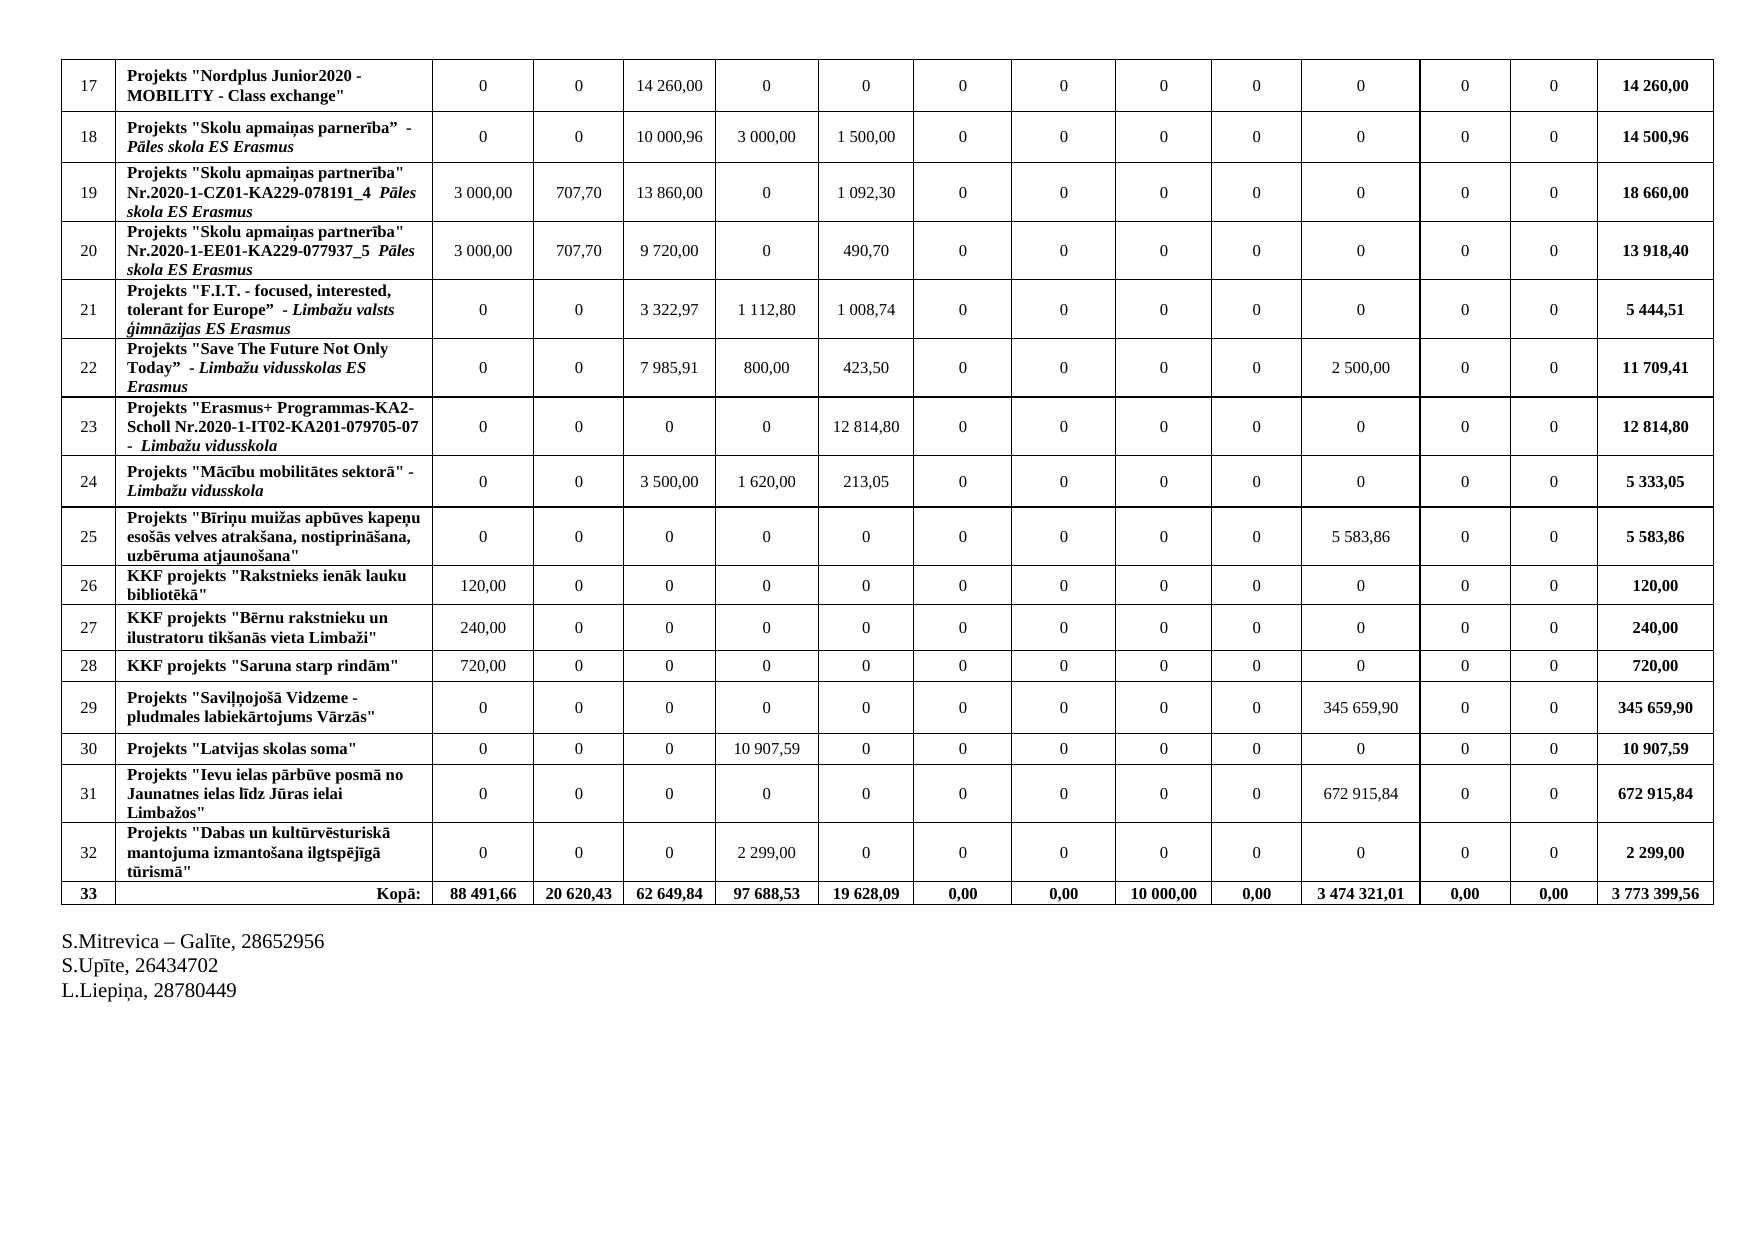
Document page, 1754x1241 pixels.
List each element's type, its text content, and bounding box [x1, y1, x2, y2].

table_cell 0 [1012, 651, 1115, 681]
text S.Upīte, 26434702 [61, 953, 1604, 977]
table_cell 14 260,00 [624, 60, 715, 111]
text S.Mitrevica – Galīte, 28652956 [61, 929, 1604, 953]
table_cell 0 [716, 682, 818, 732]
table_cell 0 [1012, 605, 1115, 650]
table_cell 0 [1212, 765, 1301, 822]
table_cell 0 [819, 605, 913, 650]
table_cell 33 [62, 882, 115, 904]
table_cell 0 [914, 566, 1011, 604]
table_cell 62 649,84 [624, 882, 715, 904]
table_cell 0 [624, 508, 715, 565]
table_cell 0 [1012, 682, 1115, 732]
table_cell 0 [1302, 222, 1419, 279]
table_cell 3 000,00 [716, 112, 818, 162]
table_cell 0 [1421, 605, 1510, 650]
table_cell 0 [1302, 605, 1419, 650]
table_cell 0 [1212, 566, 1301, 604]
table_cell 0 [1421, 222, 1510, 279]
table_cell 0 [624, 566, 715, 604]
table_cell 0 [1302, 651, 1419, 681]
table_cell 1 620,00 [716, 456, 818, 506]
table_cell 0 [914, 508, 1011, 565]
table_cell 1 500,00 [819, 112, 913, 162]
table_cell 0 [1212, 456, 1301, 506]
table_cell 0 [914, 823, 1011, 881]
table_cell 0 [1212, 682, 1301, 732]
table_cell 0 [1421, 60, 1510, 111]
table_cell 20 620,43 [534, 882, 623, 904]
table_cell 0 [534, 112, 623, 162]
table_cell 0 [433, 456, 533, 506]
table_cell Projekts "Bīriņu muižas apbūves kapeņu esošās velves atrakšana, nostiprināšana, uzbēruma atjaunošana" [116, 508, 432, 565]
table_cell 0 [716, 765, 818, 822]
table_cell 0,00 [1012, 882, 1115, 904]
table_cell 0 [1212, 734, 1301, 764]
table_cell 0 [1116, 605, 1211, 650]
table_cell 11 709,41 [1598, 339, 1713, 396]
table_cell 0 [1511, 823, 1597, 881]
table_cell 0 [1302, 734, 1419, 764]
table_cell 0 [716, 60, 818, 111]
table_cell 0 [1012, 398, 1115, 455]
table_cell 0 [534, 60, 623, 111]
table_cell 0 [1212, 508, 1301, 565]
table_cell 0 [1421, 163, 1510, 221]
table_cell 12 814,80 [819, 398, 913, 455]
table_cell 0 [1421, 280, 1510, 338]
table_cell 0 [1421, 651, 1510, 681]
table_cell 29 [62, 682, 115, 732]
table_cell 17 [62, 60, 115, 111]
table_cell 0 [433, 280, 533, 338]
table_cell Projekts "Latvijas skolas soma" [116, 734, 432, 764]
table_cell 0 [534, 765, 623, 822]
table_cell 0 [1511, 222, 1597, 279]
table_cell 0,00 [1212, 882, 1301, 904]
table_cell 0 [914, 112, 1011, 162]
table_cell Projekts "Saviļņojošā Vidzeme - pludmales labiekārtojums Vārzās" [116, 682, 432, 732]
table_cell 0 [1012, 222, 1115, 279]
table_cell 0 [1012, 60, 1115, 111]
table_cell 0 [1116, 823, 1211, 881]
table_cell 3 500,00 [624, 456, 715, 506]
table_cell 0 [433, 682, 533, 732]
table_cell 0 [534, 566, 623, 604]
table_cell 10 907,59 [716, 734, 818, 764]
table_cell 0 [914, 605, 1011, 650]
table_cell 2 500,00 [1302, 339, 1419, 396]
table_cell 0 [1511, 508, 1597, 565]
table_cell 28 [62, 651, 115, 681]
table_cell 672 915,84 [1302, 765, 1419, 822]
table_cell 0 [1012, 765, 1115, 822]
table_cell 0 [1421, 508, 1510, 565]
table_cell 720,00 [433, 651, 533, 681]
table_cell Projekts "Save The Future Not Only Today” - Limbažu vidusskolas ES Erasmus [116, 339, 432, 396]
table_cell KKF projekts "Bērnu rakstnieku un ilustratoru tikšanās vieta Limbaži" [116, 605, 432, 650]
table_cell 0 [534, 280, 623, 338]
table_cell 0 [1511, 456, 1597, 506]
table_cell 0 [1116, 456, 1211, 506]
table_cell Projekts "Skolu apmaiņas partnerība" Nr.2020-1-CZ01-KA229-078191_4 Pāles skola ES Erasmus [116, 163, 432, 221]
table_cell 22 [62, 339, 115, 396]
table_cell 0 [433, 508, 533, 565]
table_cell 32 [62, 823, 115, 881]
table_cell 0 [1012, 566, 1115, 604]
table_cell 13 918,40 [1598, 222, 1713, 279]
table_cell 0 [1116, 398, 1211, 455]
table_cell 120,00 [1598, 566, 1713, 604]
table_cell 0 [534, 456, 623, 506]
table_cell 0 [433, 339, 533, 396]
table_cell 0 [914, 456, 1011, 506]
table_cell 0 [534, 339, 623, 396]
table_cell 0 [1511, 682, 1597, 732]
table_cell 0 [716, 398, 818, 455]
table_cell 0 [433, 734, 533, 764]
text L.Liepiņa, 28780449 [61, 977, 1604, 1002]
table_cell 0 [1116, 163, 1211, 221]
table_cell 0 [1212, 163, 1301, 221]
table_cell 0 [1511, 163, 1597, 221]
table_cell 0 [819, 508, 913, 565]
table_cell 0 [1116, 222, 1211, 279]
table_cell 31 [62, 765, 115, 822]
table_cell 0 [1511, 280, 1597, 338]
table_cell 20 [62, 222, 115, 279]
table_cell KKF projekts "Saruna starp rindām" [116, 651, 432, 681]
table_cell 88 491,66 [433, 882, 533, 904]
table_cell 0 [1511, 734, 1597, 764]
table_cell 5 333,05 [1598, 456, 1713, 506]
table_cell 0 [1421, 339, 1510, 396]
table_cell 0 [1421, 398, 1510, 455]
table_cell 0 [1212, 398, 1301, 455]
table_cell 27 [62, 605, 115, 650]
table_cell 0 [819, 682, 913, 732]
table_cell 0 [914, 339, 1011, 396]
table_cell Kopā: [116, 882, 432, 904]
table_cell 0 [534, 682, 623, 732]
table_cell 0 [1212, 60, 1301, 111]
table_cell 3 322,97 [624, 280, 715, 338]
table_cell 0 [534, 605, 623, 650]
table_cell Projekts "F.I.T. - focused, interested, tolerant for Europe” - Limbažu valsts ģimnāzijas ES Erasmus [116, 280, 432, 338]
table_cell 0 [1212, 651, 1301, 681]
table_cell KKF projekts "Rakstnieks ienāk lauku bibliotēkā" [116, 566, 432, 604]
table_cell 0 [1116, 651, 1211, 681]
table_cell 10 000,00 [1116, 882, 1211, 904]
table_cell 0 [534, 398, 623, 455]
table_cell 0 [1511, 339, 1597, 396]
table_cell 0 [716, 508, 818, 565]
table_cell 720,00 [1598, 651, 1713, 681]
table_cell 0 [1116, 734, 1211, 764]
table_cell 24 [62, 456, 115, 506]
table_cell 0 [1302, 398, 1419, 455]
table_cell 0 [1302, 60, 1419, 111]
table_cell 18 660,00 [1598, 163, 1713, 221]
table_cell 0 [914, 398, 1011, 455]
table_cell Projekts "Erasmus+ Programmas-KA2-Scholl Nr.2020-1-IT02-KA201-079705-07 - Limbažu vidusskola [116, 398, 432, 455]
table_cell 0 [914, 682, 1011, 732]
table_cell 5 583,86 [1302, 508, 1419, 565]
table_cell 0 [1212, 280, 1301, 338]
table_cell 0 [1421, 682, 1510, 732]
table_cell 0 [1116, 508, 1211, 565]
table_cell 707,70 [534, 222, 623, 279]
table_cell 0 [433, 112, 533, 162]
table_cell 0 [433, 398, 533, 455]
table_cell 0 [1302, 823, 1419, 881]
table_cell 1 092,30 [819, 163, 913, 221]
table_cell Projekts "Skolu apmaiņas parnerība” - Pāles skola ES Erasmus [116, 112, 432, 162]
table_cell 0 [716, 163, 818, 221]
table_cell 0,00 [914, 882, 1011, 904]
table_cell 0 [1012, 456, 1115, 506]
table_cell 0 [1511, 398, 1597, 455]
table_cell 0 [1012, 112, 1115, 162]
table_cell 30 [62, 734, 115, 764]
table_cell 0 [819, 823, 913, 881]
table_cell 0 [819, 60, 913, 111]
table_cell 0 [1116, 765, 1211, 822]
table_cell 14 500,96 [1598, 112, 1713, 162]
table_cell Projekts "Mācību mobilitātes sektorā" - Limbažu vidusskola [116, 456, 432, 506]
table_cell 0 [1012, 734, 1115, 764]
table_cell 0 [1302, 163, 1419, 221]
table_cell 0 [433, 765, 533, 822]
table_cell 5 444,51 [1598, 280, 1713, 338]
table_cell 0 [624, 398, 715, 455]
table_cell 0 [1302, 280, 1419, 338]
table_cell 0 [1421, 112, 1510, 162]
table_cell 0 [1421, 734, 1510, 764]
table_cell 0 [1511, 112, 1597, 162]
table_cell 0 [1302, 112, 1419, 162]
table_cell 0 [624, 734, 715, 764]
table_cell 9 720,00 [624, 222, 715, 279]
table_cell 0 [1116, 339, 1211, 396]
table_cell 26 [62, 566, 115, 604]
table_cell 0 [1116, 280, 1211, 338]
table_cell 3 000,00 [433, 222, 533, 279]
table_cell Projekts "Dabas un kultūrvēsturiskā mantojuma izmantošana ilgtspējīgā tūrismā" [116, 823, 432, 881]
table_cell 0 [624, 605, 715, 650]
table_cell 0 [914, 734, 1011, 764]
table_cell 0 [716, 651, 818, 681]
table_cell 7 985,91 [624, 339, 715, 396]
table_cell 10 000,96 [624, 112, 715, 162]
table_cell 2 299,00 [716, 823, 818, 881]
table_cell 0 [716, 605, 818, 650]
table_cell 0 [914, 222, 1011, 279]
table_cell 490,70 [819, 222, 913, 279]
table_cell 0 [624, 823, 715, 881]
table_cell 0 [1302, 566, 1419, 604]
table_cell 0 [819, 765, 913, 822]
table_cell 0 [433, 60, 533, 111]
table_cell 10 907,59 [1598, 734, 1713, 764]
table_cell 0 [433, 823, 533, 881]
table_cell 1 112,80 [716, 280, 818, 338]
table_cell 213,05 [819, 456, 913, 506]
table_cell 0 [1012, 508, 1115, 565]
table_cell 0 [624, 765, 715, 822]
table_cell 0 [624, 651, 715, 681]
table_cell 0 [1212, 823, 1301, 881]
table_cell 0 [534, 508, 623, 565]
table_cell 5 583,86 [1598, 508, 1713, 565]
table_cell 0 [1421, 566, 1510, 604]
table_cell 18 [62, 112, 115, 162]
table_cell 120,00 [433, 566, 533, 604]
table_cell 21 [62, 280, 115, 338]
table_cell 0 [1212, 605, 1301, 650]
table_cell 2 299,00 [1598, 823, 1713, 881]
table_cell 0 [1511, 765, 1597, 822]
table_cell 0 [1511, 651, 1597, 681]
table_cell 240,00 [1598, 605, 1713, 650]
table_cell 0 [1212, 112, 1301, 162]
table_cell 0 [1116, 566, 1211, 604]
table_cell 0 [1212, 339, 1301, 396]
table_cell 0 [624, 682, 715, 732]
table_cell 0 [1012, 280, 1115, 338]
table_cell 0 [716, 566, 818, 604]
table_cell 0 [819, 734, 913, 764]
table_cell 0 [1012, 339, 1115, 396]
table_cell 0,00 [1511, 882, 1597, 904]
table_cell 0,00 [1421, 882, 1510, 904]
table_cell 0 [1012, 823, 1115, 881]
table_cell 0 [1212, 222, 1301, 279]
table_cell 1 008,74 [819, 280, 913, 338]
table_cell 0 [1116, 682, 1211, 732]
table_cell 3 000,00 [433, 163, 533, 221]
table_cell 0 [1302, 456, 1419, 506]
table_cell 12 814,80 [1598, 398, 1713, 455]
table_cell 345 659,90 [1598, 682, 1713, 732]
table_cell 707,70 [534, 163, 623, 221]
table_cell 0 [914, 651, 1011, 681]
table_cell 97 688,53 [716, 882, 818, 904]
table_cell 0 [1116, 112, 1211, 162]
table_cell Projekts "Skolu apmaiņas partnerība" Nr.2020-1-EE01-KA229-077937_5 Pāles skola ES Erasmus [116, 222, 432, 279]
table_cell 240,00 [433, 605, 533, 650]
table_cell 19 628,09 [819, 882, 913, 904]
table_cell 423,50 [819, 339, 913, 396]
table_cell 0 [914, 280, 1011, 338]
table_cell 0 [914, 765, 1011, 822]
table_cell 3 474 321,01 [1302, 882, 1419, 904]
table_cell 0 [1511, 605, 1597, 650]
table_cell 13 860,00 [624, 163, 715, 221]
table_cell 0 [534, 734, 623, 764]
table_cell 19 [62, 163, 115, 221]
table_cell 0 [1511, 566, 1597, 604]
table_cell 0 [534, 823, 623, 881]
table_cell 0 [914, 163, 1011, 221]
table_cell 800,00 [716, 339, 818, 396]
table_cell Projekts "Ievu ielas pārbūve posmā no Jaunatnes ielas līdz Jūras ielai Limbažos" [116, 765, 432, 822]
table_cell Projekts "Nordplus Junior2020 -MOBILITY - Class exchange" [116, 60, 432, 111]
table_cell 0 [914, 60, 1011, 111]
table_cell 672 915,84 [1598, 765, 1713, 822]
table_cell 0 [819, 566, 913, 604]
table_cell 0 [534, 651, 623, 681]
table_cell 0 [1511, 60, 1597, 111]
table_cell 0 [1421, 765, 1510, 822]
table_cell 0 [1012, 163, 1115, 221]
table_cell 23 [62, 398, 115, 455]
table_cell 0 [716, 222, 818, 279]
table_cell 345 659,90 [1302, 682, 1419, 732]
table_cell 0 [819, 651, 913, 681]
table_cell 25 [62, 508, 115, 565]
table_cell 0 [1116, 60, 1211, 111]
table_cell 0 [1421, 456, 1510, 506]
table_cell 14 260,00 [1598, 60, 1713, 111]
table_cell 0 [1421, 823, 1510, 881]
table_cell 3 773 399,56 [1598, 882, 1713, 904]
